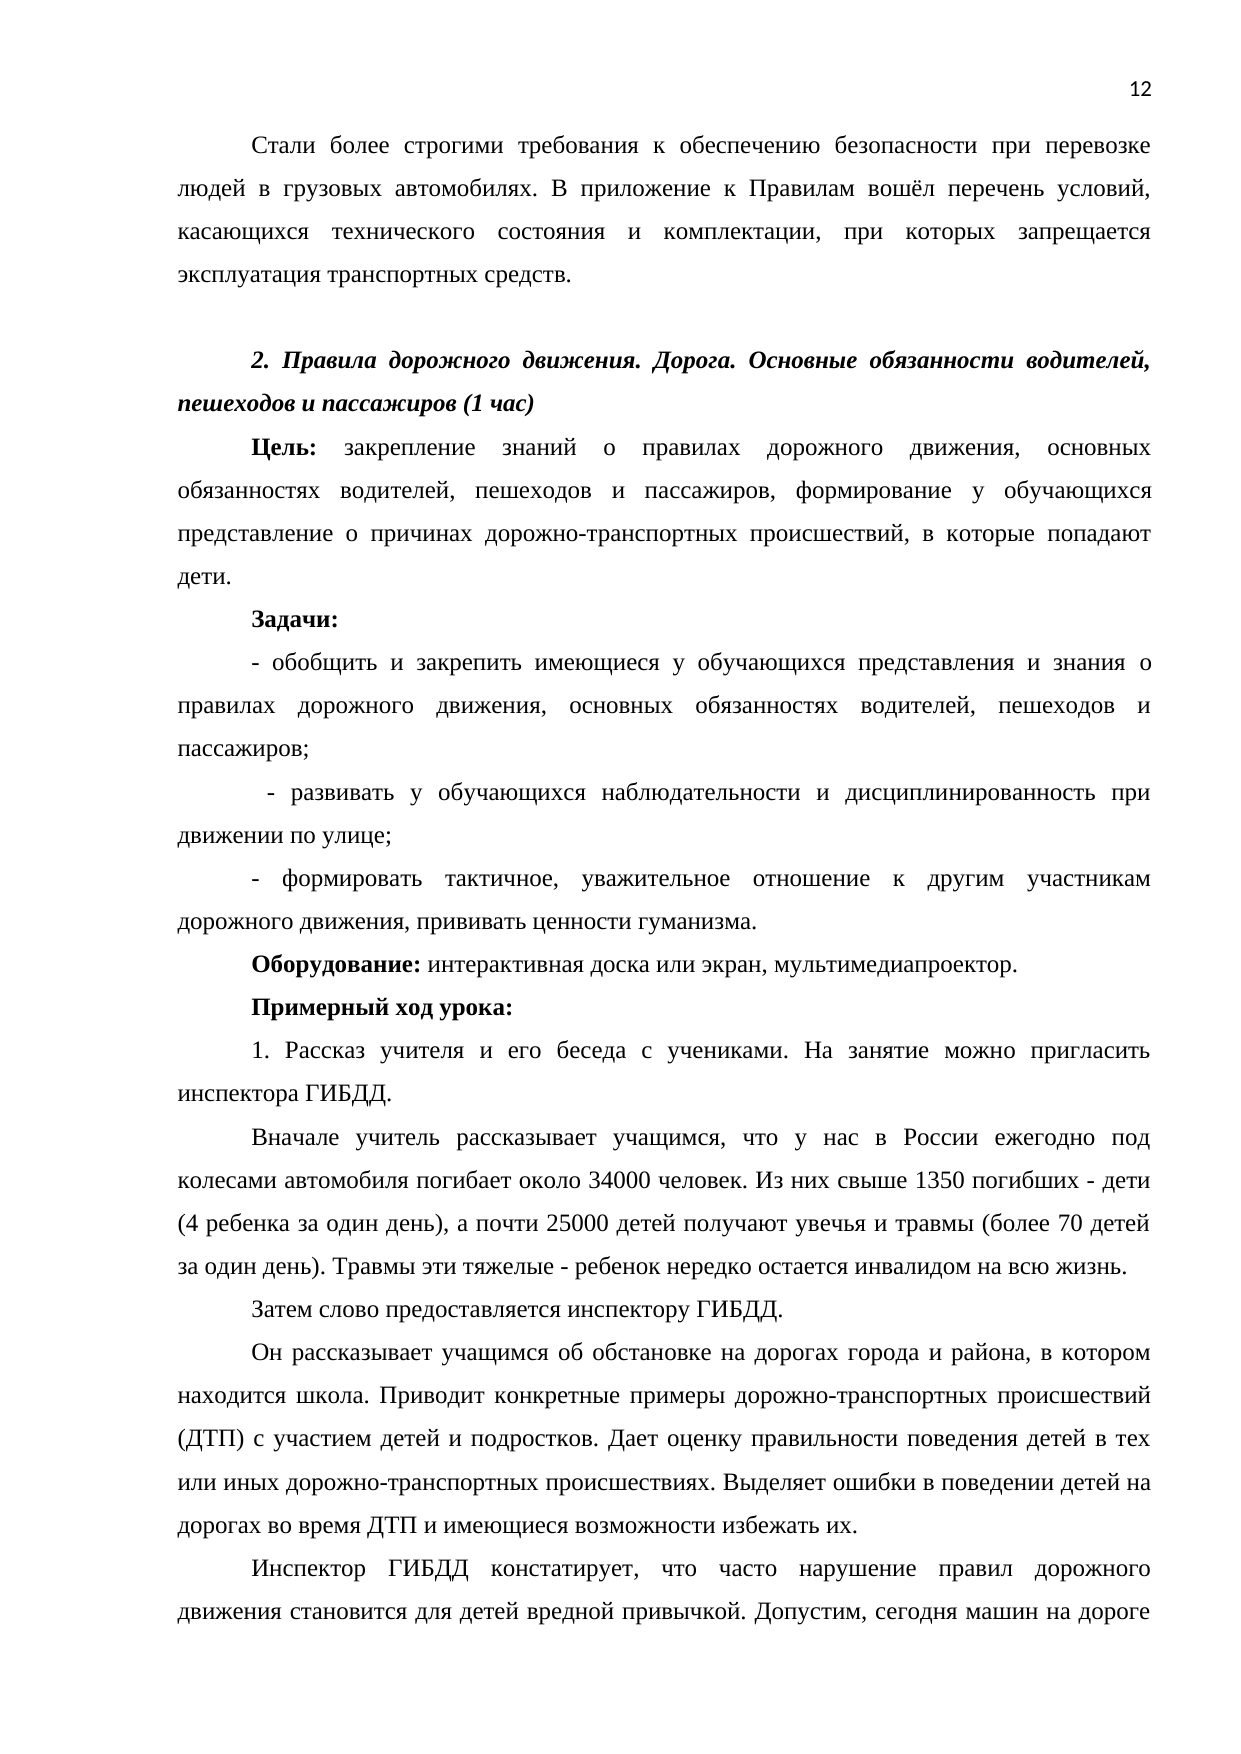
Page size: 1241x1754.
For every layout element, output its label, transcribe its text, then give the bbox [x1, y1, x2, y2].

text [177, 1553, 1152, 1625]
text Он рассказывает учащимся об обстановке на дорогах города и района, в котором находится школа. Приводит конкретные примеры дорожно-транспортных происшествий (ДТП) с участием детей и подростков. Дает оценку правильности поведения детей в тех или иных дорожно-транспортных происшествиях. Выделяет ошибки в поведении детей на дорогах во время ДТП и имеющиеся возможности избежать их. [177, 1337, 1152, 1538]
text - формировать тактичное, уважительное отношение к другим участникам дорожного движения, прививать ценности гуманизма. [177, 863, 1152, 935]
text Стали более строгими требования к обеспечению безопасности при перевозке людей в грузовых автомобилях. В приложение к Правилам вошёл перечень условий, касающихся технического состояния и комплектации, при которых запрещается эксплуатация транспортных средств. [177, 130, 1152, 288]
text - обобщить и закрепить имеющиеся у обучающихся представления и знания о правилах дорожного движения, основных обязанностях водителей, пешеходов и пассажиров; [177, 647, 1152, 762]
text 2. Правила дорожного движения. Дорога. Основные обязанности водителей, пешеходов и пассажиров (1 час) [177, 345, 1152, 417]
text Примерный ход урока: [177, 992, 1152, 1021]
text Затем слово предоставляется инспектору ГИБДД. [177, 1294, 1152, 1323]
text 1. Рассказ учителя и его беседа с учениками. На занятие можно пригласить инспектора ГИБДД. [177, 1035, 1152, 1107]
text Цель: закрепление знаний о правилах дорожного движения, основных обязанностях водителей, пешеходов и пассажиров, формирование у обучающихся представление о причинах дорожно-транспортных происшествий, в которые попадают дети. [177, 432, 1152, 590]
text Задачи: [177, 604, 1152, 633]
text Оборудование: интерактивная доска или экран, мультимедиапроектор. [177, 949, 1152, 978]
text Вначале учитель рассказывает учащимся, что у нас в России ежегодно под колесами автомобиля погибает около 34000 человек. Из них свыше 1350 погибших - дети (4 ребенка за один день), а почти 25000 детей получают увечья и травмы (более 70 детей за один день). Травмы эти тяжелые - ребенок нередко остается инвалидом на всю жизнь. [177, 1122, 1152, 1280]
text - развивать у обучающихся наблюдательности и дисциплинированность при движении по улице; [177, 777, 1152, 848]
